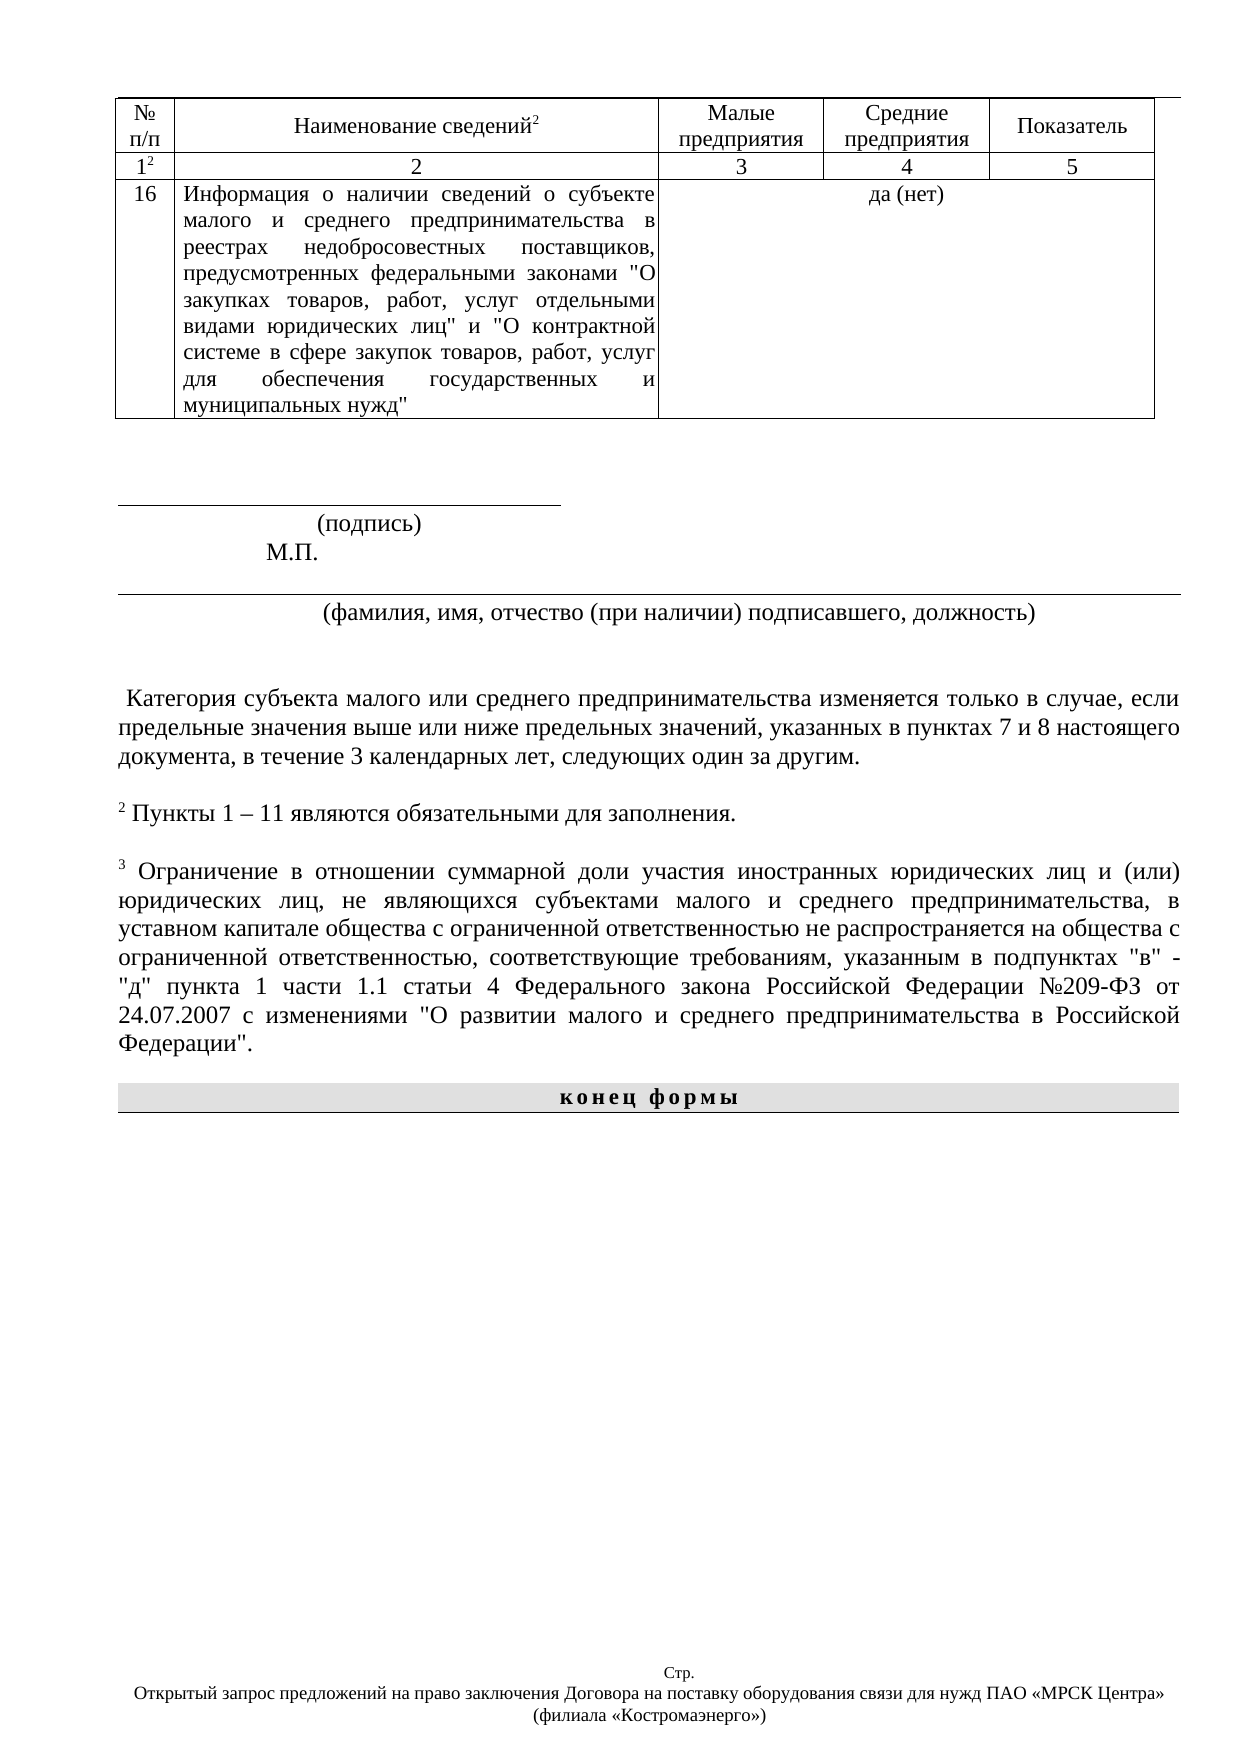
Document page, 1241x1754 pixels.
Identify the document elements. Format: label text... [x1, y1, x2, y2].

table_header Малые предприятия [659, 99, 823, 152]
table_cell 12 [116, 153, 174, 179]
table_cell 3 [659, 153, 823, 179]
table_header № п/п [116, 99, 174, 152]
table_cell 16 [116, 180, 174, 417]
table_cell 5 [990, 153, 1154, 179]
table_cell да (нет) [659, 180, 1154, 417]
table_cell 4 [824, 153, 989, 179]
table_cell 2 [175, 153, 658, 179]
text 2 Пункты 1 – 11 являются обязательными для заполнения. [118, 798, 1181, 827]
text (подпись) [118, 506, 561, 537]
text М.П. [207, 537, 1181, 565]
table_cell Информация о наличии сведений о субъекте малого и среднего предпринимательства в реестрах недобросовестных поставщиков, предусмотренных федеральными законами "О закупках товаров, работ, услуг отдельными видами юридических лиц" и "О контрактной системе в сфере закупок товаров, работ, услуг для обеспечения государственных и муниципальных нужд" [175, 180, 658, 417]
text (фамилия, имя, отчество (при наличии) подписавшего, должность) [118, 595, 1181, 626]
table_header Наименование сведений2 [175, 99, 658, 152]
text 3 Ограничение в отношении суммарной доли участия иностранных юридических лиц и (или) юридических лиц, не являющихся субъектами малого и среднего предпринимательства, в уставном капитале общества с ограниченной ответственностью не распространяется на общества с ограниченной ответственностью, соответствующие требованиям, указанным в подпунктах "в" - "д" пункта 1 части 1.1 статьи 4 Федерального закона Российской Федерации №209-ФЗ от 24.07.2007 с изменениями "О развитии малого и среднего предпринимательства в Российской Федерации". [118, 856, 1181, 1057]
table_header Показатель [990, 99, 1154, 152]
text Категория субъекта малого или среднего предпринимательства изменяется только в случае, если предельные значения выше или ниже предельных значений, указанных в пунктах 7 и 8 настоящего документа, в течение 3 календарных лет, следующих один за другим. [118, 683, 1181, 770]
text конец формы [118, 1083, 1179, 1112]
table_header Средние предприятия [824, 99, 989, 152]
